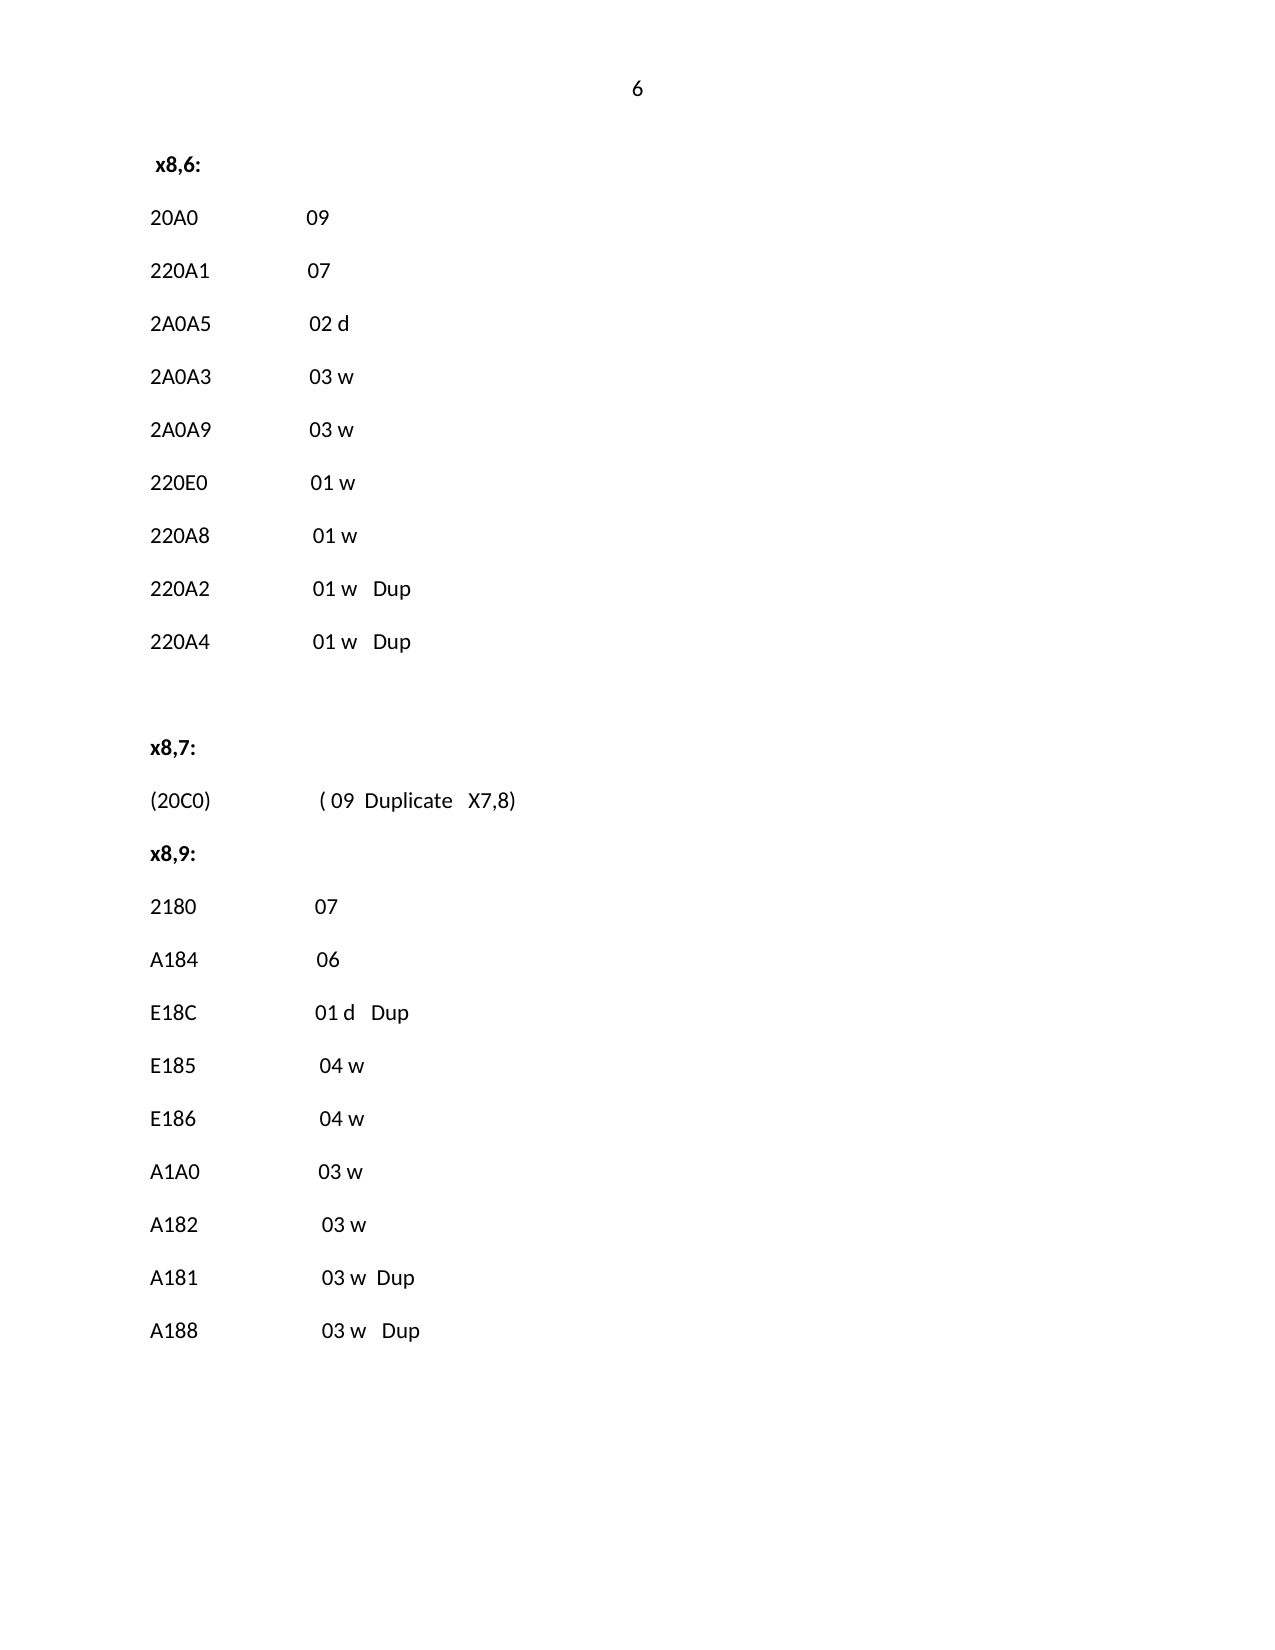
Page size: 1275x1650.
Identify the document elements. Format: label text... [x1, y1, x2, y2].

text E18C 01 d Dup [150, 998, 1125, 1026]
text (20C0) ( 09 Duplicate X7,8) [150, 786, 1125, 814]
text x8,9: [150, 839, 1125, 867]
text 220E0 01 w [150, 468, 1125, 496]
text A184 06 [150, 945, 1125, 973]
text A182 03 w [150, 1210, 1125, 1238]
text x8,7: [150, 733, 1125, 761]
text x8,6: [150, 150, 1125, 178]
text 2A0A5 02 d [150, 309, 1125, 337]
text 2180 07 [150, 892, 1125, 920]
text 20A0 09 [150, 203, 1125, 231]
text A1A0 03 w [150, 1157, 1125, 1185]
text E186 04 w [150, 1104, 1125, 1132]
text 2A0A9 03 w [150, 415, 1125, 443]
text 220A1 07 [150, 256, 1125, 284]
text E185 04 w [150, 1051, 1125, 1079]
text 220A2 01 w Dup [150, 574, 1125, 602]
text A188 03 w Dup [150, 1316, 1125, 1344]
text 220A8 01 w [150, 521, 1125, 549]
text A181 03 w Dup [150, 1263, 1125, 1291]
text 220A4 01 w Dup [150, 627, 1125, 655]
text 2A0A3 03 w [150, 362, 1125, 390]
